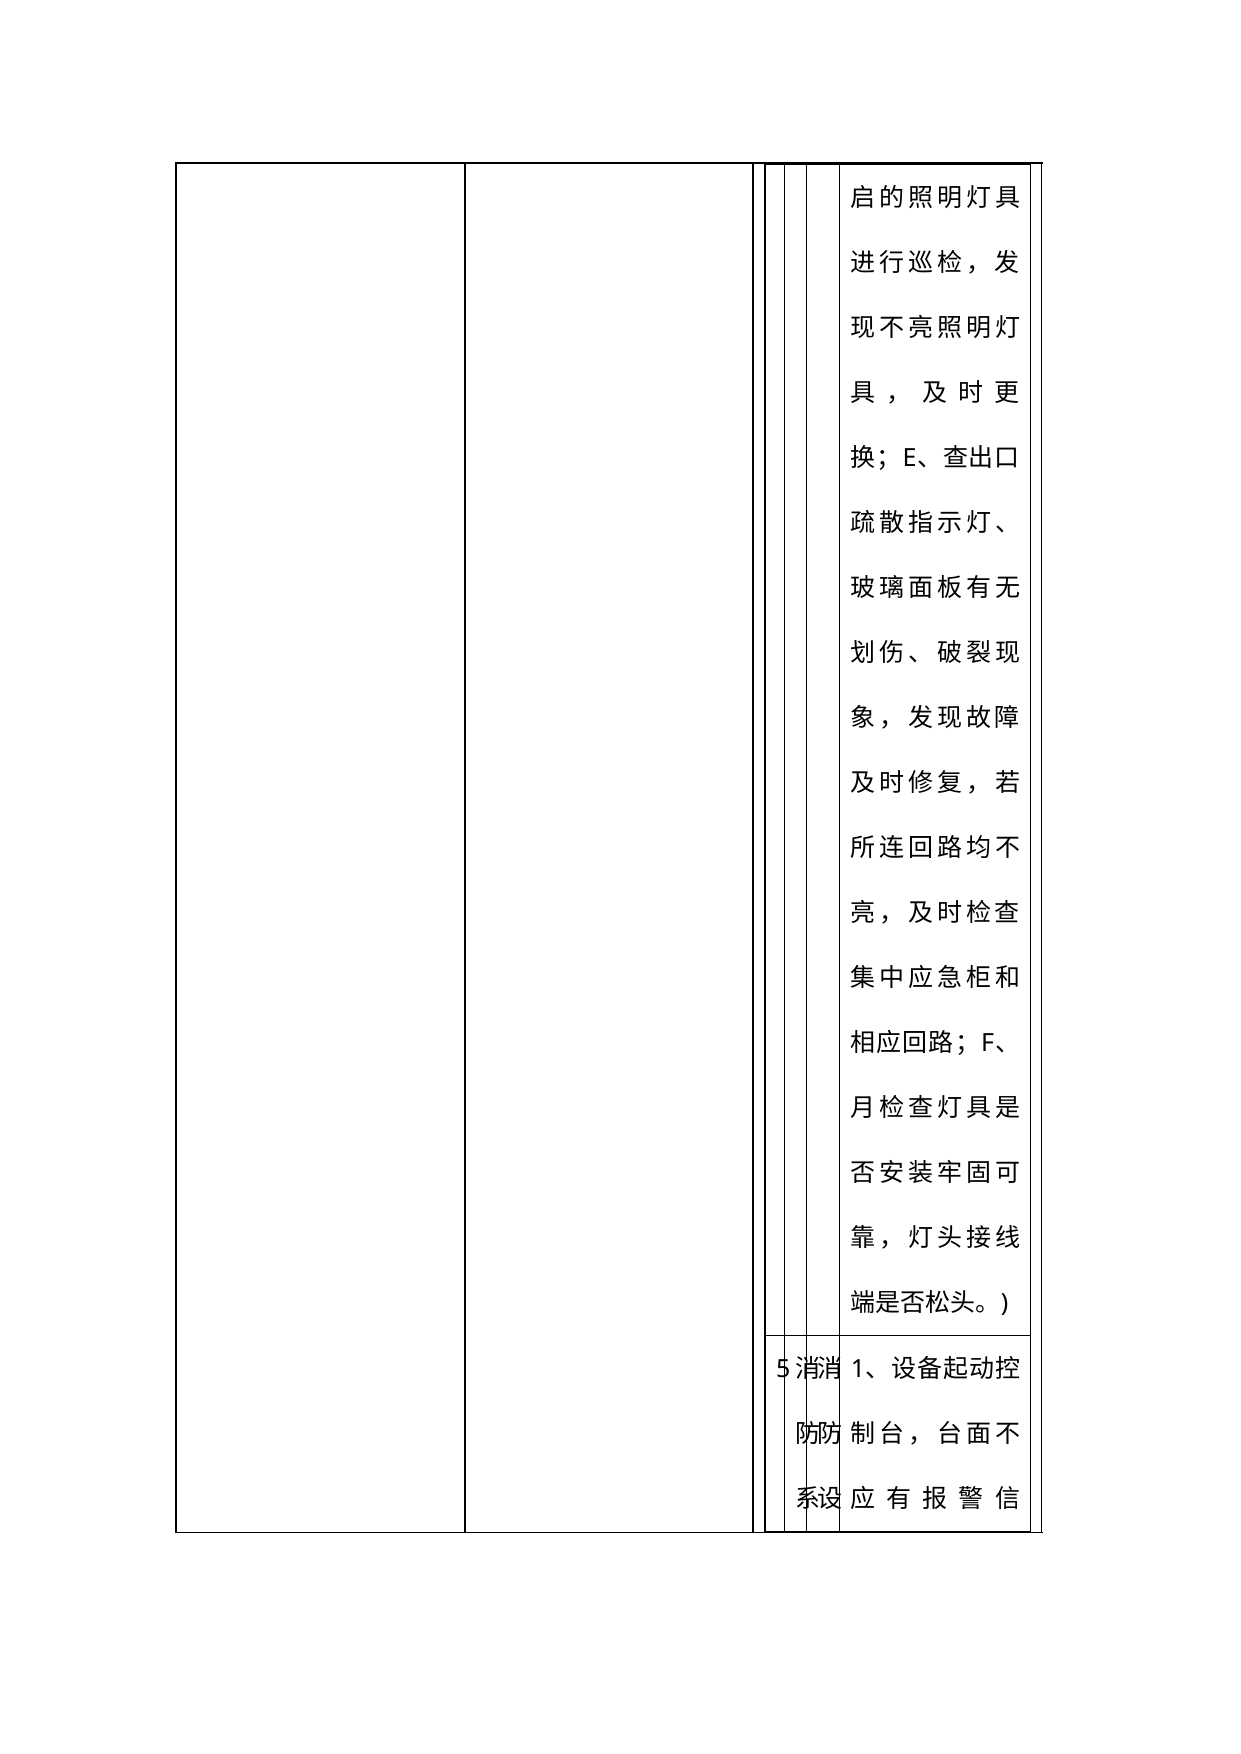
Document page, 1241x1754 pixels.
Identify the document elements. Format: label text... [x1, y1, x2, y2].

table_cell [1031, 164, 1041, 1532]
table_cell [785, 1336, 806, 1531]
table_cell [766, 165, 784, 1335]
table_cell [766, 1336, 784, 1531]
table_cell 1 [466, 164, 752, 1532]
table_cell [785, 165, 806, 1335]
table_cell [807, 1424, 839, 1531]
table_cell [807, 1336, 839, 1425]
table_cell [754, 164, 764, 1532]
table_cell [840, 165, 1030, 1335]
table_cell [177, 164, 464, 1532]
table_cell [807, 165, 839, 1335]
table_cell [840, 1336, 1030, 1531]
